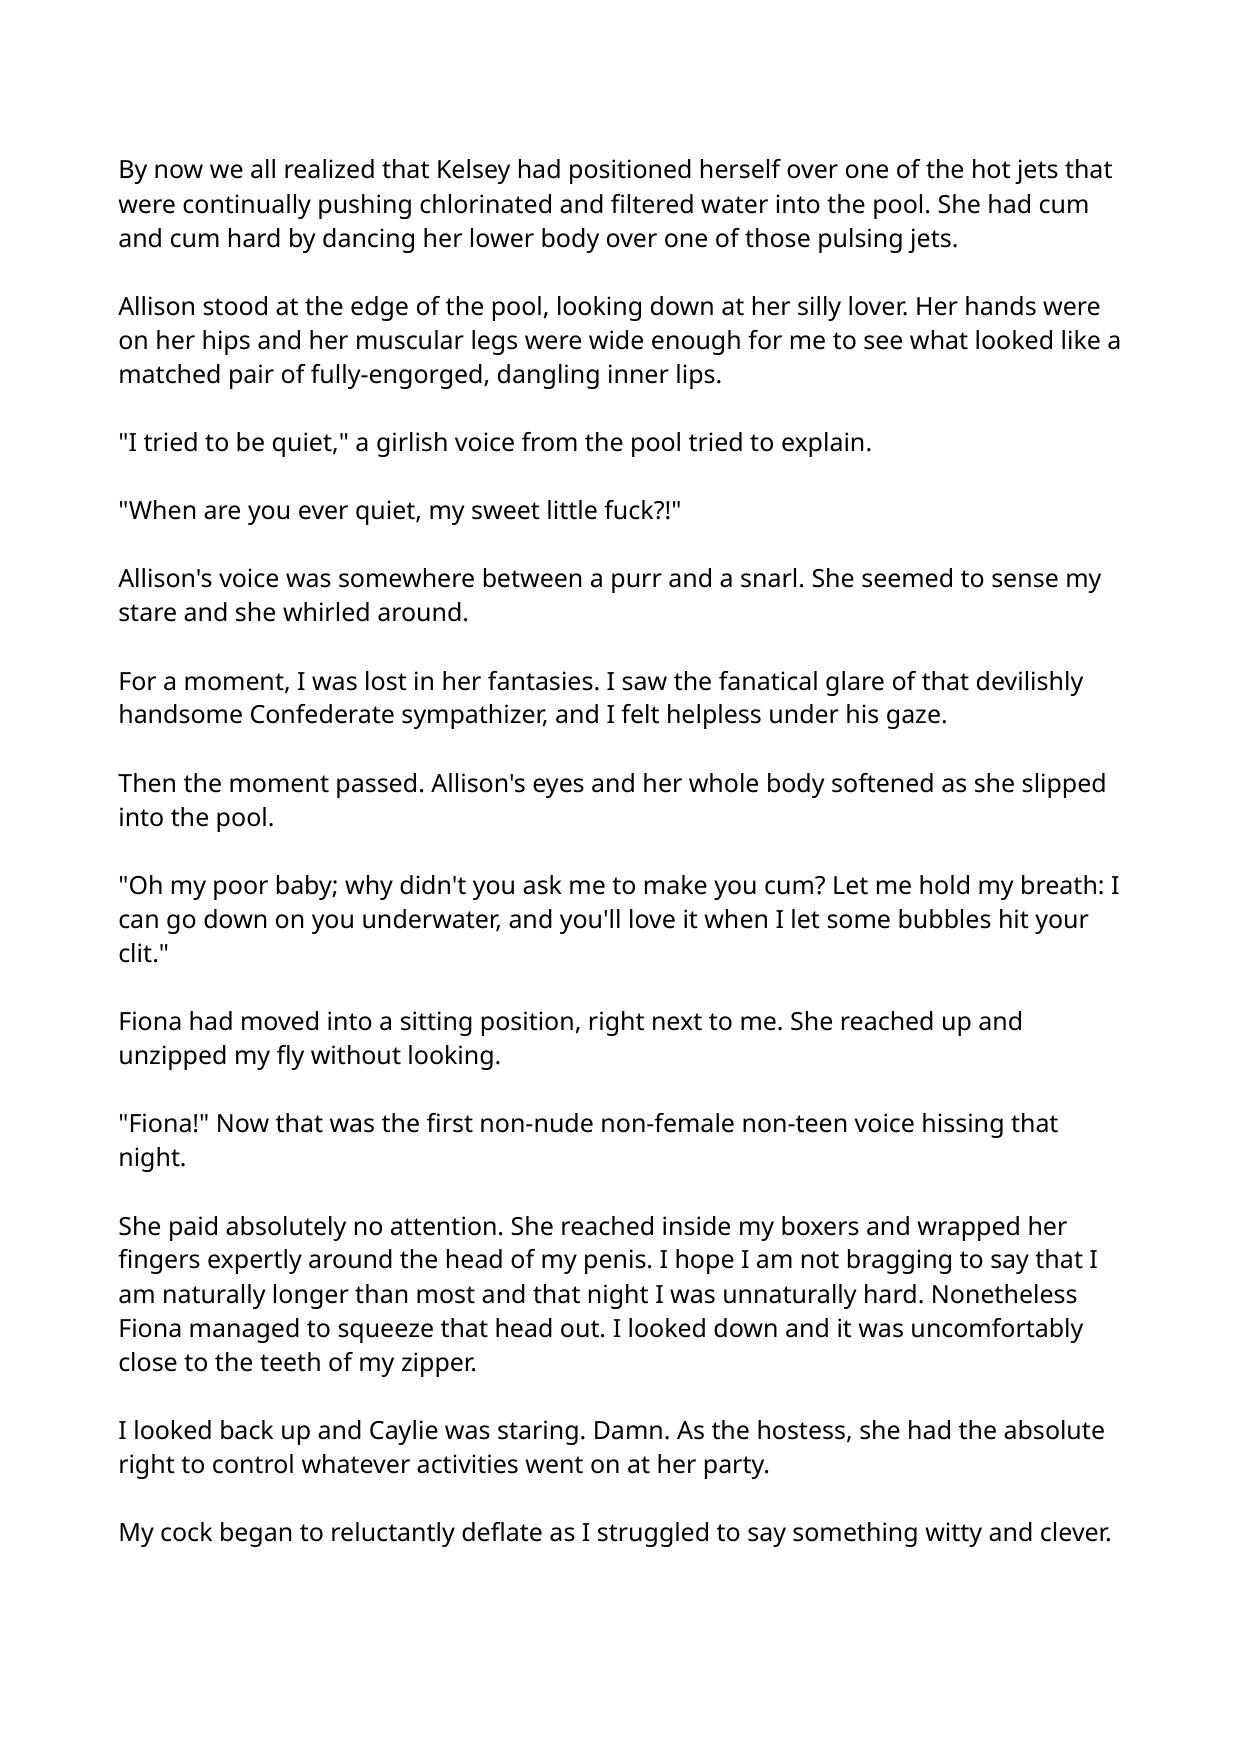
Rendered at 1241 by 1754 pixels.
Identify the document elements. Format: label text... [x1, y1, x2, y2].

text For a moment, I was lost in her fantasies. I saw the fanatical glare of that devilishly handsome Confederate sympathizer, and I felt helpless under his gaze. [118, 663, 1122, 731]
text Then the moment passed. Allison's eyes and her whole body softened as she slipped into the pool. [118, 765, 1122, 833]
text "I tried to be quiet," a girlish voice from the pool tried to explain. [118, 425, 1122, 459]
text She paid absolutely no attention. She reached inside my boxers and wrapped her fingers expertly around the head of my penis. I hope I am not bragging to say that I am naturally longer than most and that night I was unnaturally hard. Nonetheless Fiona managed to squeeze that head out. I looked down and it was uncomfortably close to the teeth of my zipper. [118, 1208, 1122, 1378]
text Fiona had moved into a sitting position, right next to me. She reached up and unzipped my fly without looking. [118, 1004, 1122, 1072]
text "Oh my poor baby; why didn't you ask me to make you cum? Let me hold my breath: I can go down on you underwater, and you'll love it when I let some bubbles hit your clit." [118, 867, 1122, 970]
text Allison stood at the edge of the pool, looking down at her silly lover. Her hands were on her hips and her muscular legs were wide enough for me to see what looked like a matched pair of fully-engorged, dangling inner lips. [118, 288, 1122, 391]
text "Fiona!" Now that was the first non-nude non-female non-teen voice hissing that night. [118, 1106, 1122, 1174]
text My cock began to reluctantly deflate as I struggled to say something witty and clever. [118, 1515, 1122, 1549]
text I looked back up and Caylie was staring. Damn. As the hostess, she had the absolute right to control whatever activities went on at her party. [118, 1412, 1122, 1481]
text "When are you ever quiet, my sweet little fuck?!" [118, 493, 1122, 527]
text By now we all realized that Kelsey had positioned herself over one of the hot jets that were continually pushing chlorinated and filtered water into the pool. She had cum and cum hard by dancing her lower body over one of those pulsing jets. [118, 152, 1122, 254]
text Allison's voice was somewhere between a purr and a snarl. She seemed to sense my stare and she whirled around. [118, 561, 1122, 629]
